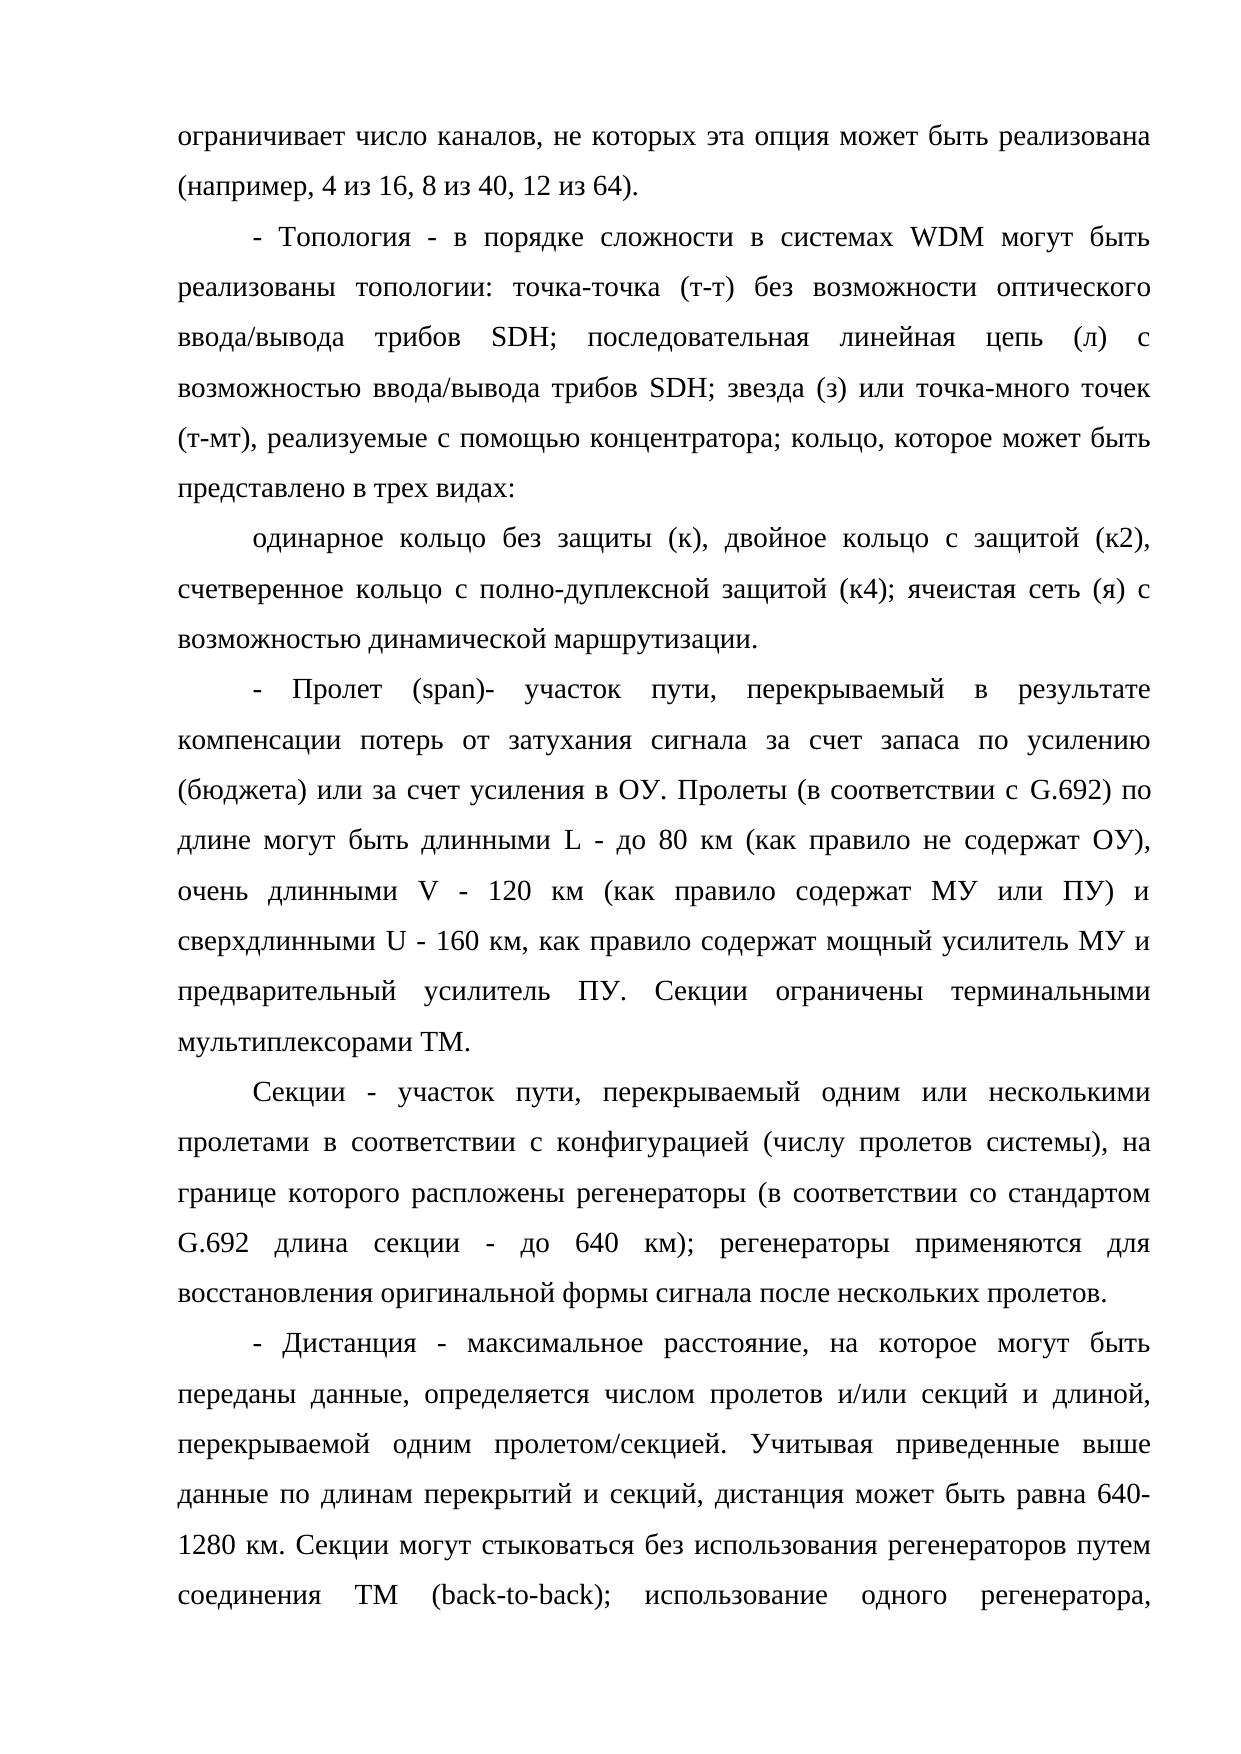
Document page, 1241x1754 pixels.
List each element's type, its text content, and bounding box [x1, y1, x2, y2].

text одинарное кольцо без защиты (к), двойное кольцо с защитой (к2), счетверенное кольцо с полно-дуплексной защитой (к4); ячеистая сеть (я) с возможностью динамической маршрутизации. [177, 521, 1152, 655]
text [177, 1326, 1152, 1611]
text Секции - участок пути, перекрываемый одним или несколькими пролетами в соответствии с конфигурацией (числу пролетов системы), на границе которого распложены регенераторы (в соответствии со стандартом G.692 длина секции - до 640 км); регенераторы применяются для восстановления оригинальной формы сигнала после нескольких пролетов. [177, 1074, 1152, 1309]
text - Топология - в порядке сложности в системах WDM могут быть реализованы топологии: точка-точка (т-т) без возможности оптического ввода/вывода трибов SDH; последовательная линейная цепь (л) с возможностью ввода/вывода трибов SDH; звезда (з) или точка-много точек (т-мт), реализуемые с помощью концентратора; кольцо, которое может быть представлено в трех видах: [177, 219, 1152, 504]
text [177, 118, 1152, 202]
text - Пролет (span)- участок пути, перекрываемый в результате компенсации потерь от затухания сигнала за счет запаса по усилению (бюджета) или за счет усиления в ОУ. Пролеты (в соответствии с G.692) по длине могут быть длинными L - до 80 км (как правило не содержат ОУ), очень длинными V - 120 км (как правило содержат МУ или ПУ) и сверхдлинными U - 160 км, как правило содержат мощный усилитель МУ и предварительный усилитель ПУ. Секции ограничены терминальными мультиплексорами ТМ. [177, 672, 1152, 1057]
